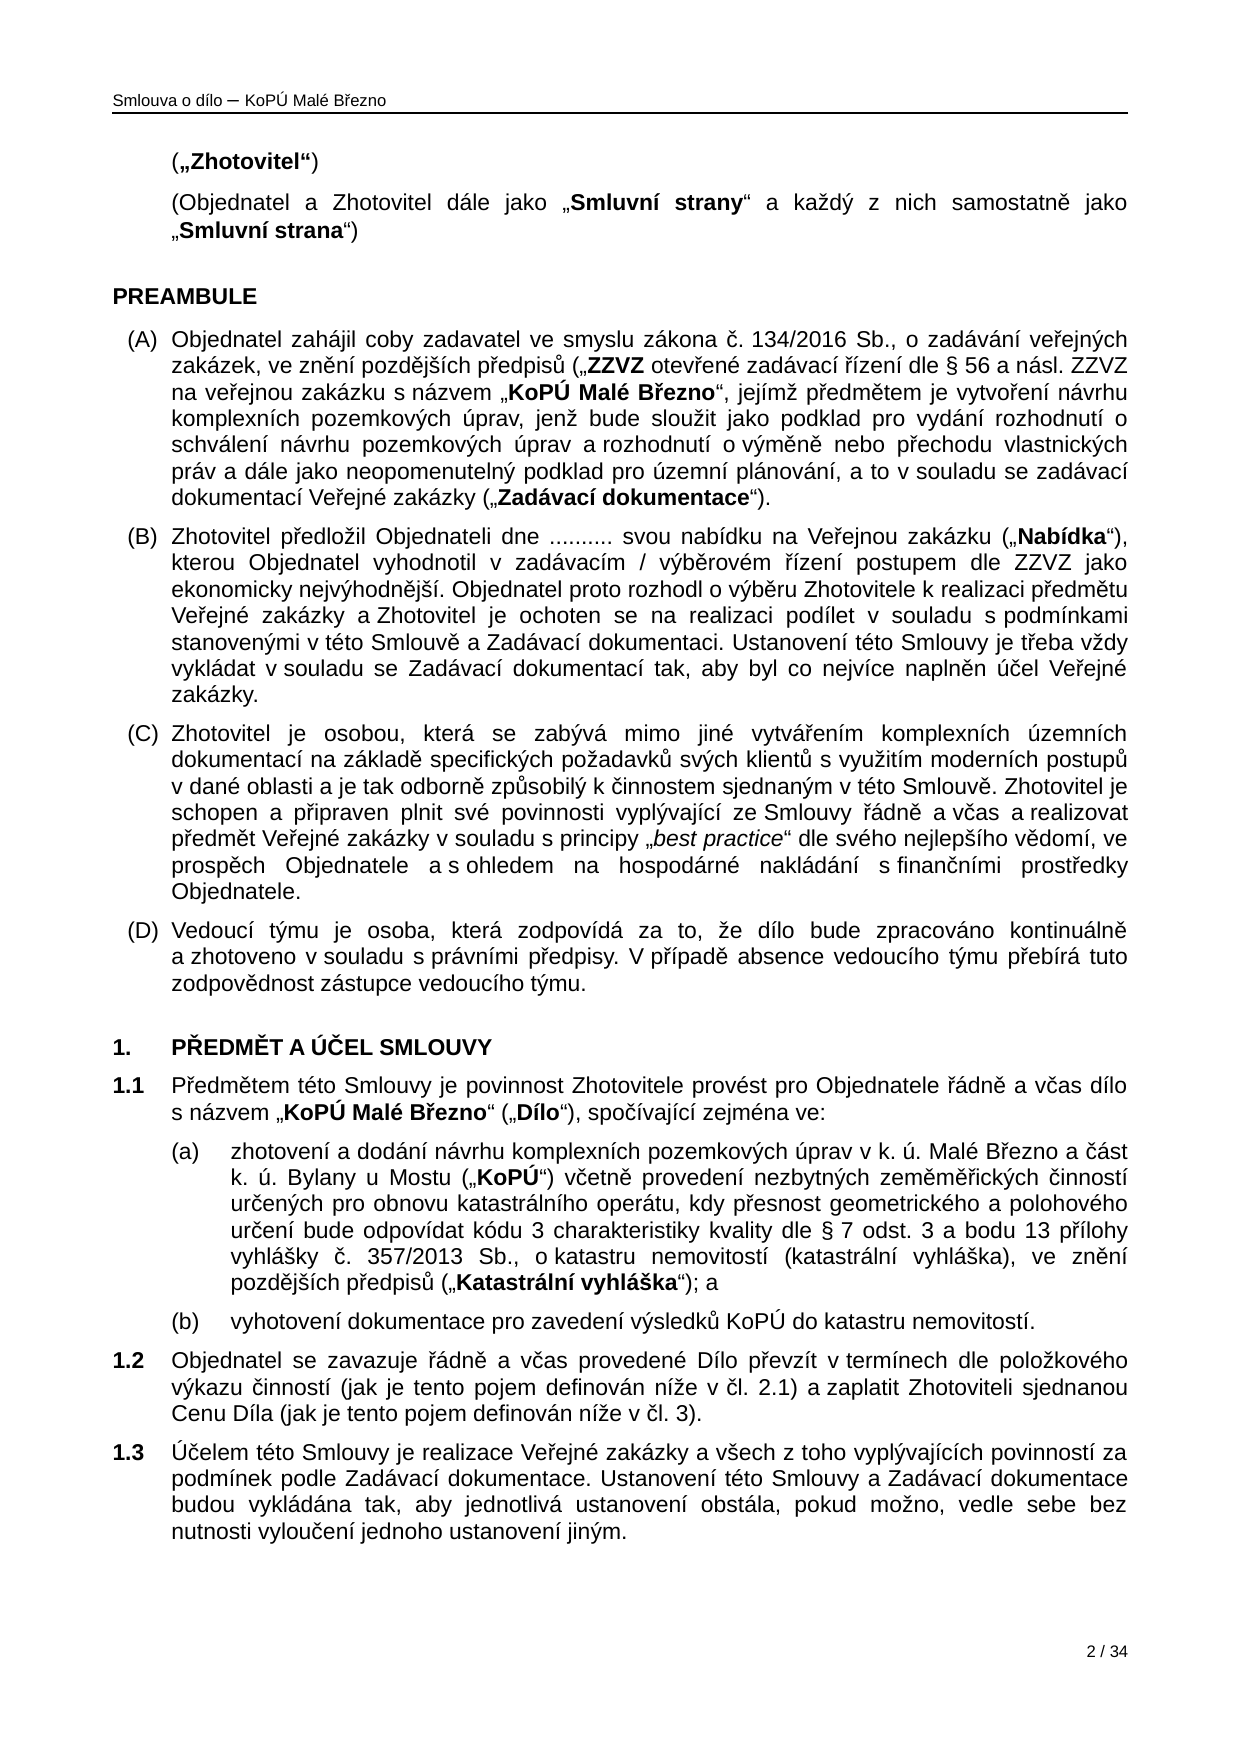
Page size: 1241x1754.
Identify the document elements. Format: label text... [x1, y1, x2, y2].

list vyhotovení dokumentace pro zavedení výsledků KoPÚ do katastru nemovitostí. [171, 1308, 1128, 1334]
text Zhotovitel je osobou, která se zabývá mimo jiné vytvářením komplexních územních dokumentací na základě specifických požadavků svých klientů s využitím moderních postupů v dané oblasti a je tak odborně způsobilý k činnostem sjednaným v této Smlouvě. Zhotovitel je schopen a připraven plnit své povinnosti vyplývající ze Smlouvy řádně a včas a realizovat předmět Veřejné zakázky v souladu s principy „best practice“ dle svého nejlepšího vědomí, ve prospěch Objednatele a s ohledem na hospodárné nakládání s finančními prostředky Objednatele. [127, 720, 1128, 904]
text („Zhotovitel“) [171, 148, 1128, 174]
text Zhotovitel předložil Objednateli dne .......... svou nabídku na Veřejnou zakázku („Nabídka“), kterou Objednatel vyhodnotil v zadávacím / výběrovém řízení postupem dle ZZVZ jako ekonomicky nejvýhodnější. Objednatel proto rozhodl o výběru Zhotovitele k realizaci předmětu Veřejné zakázky a Zhotovitel je ochoten se na realizaci podílet v souladu s podmínkami stanovenými v této Smlouvě a Zadávací dokumentaci. Ustanovení této Smlouvy je třeba vždy vykládat v souladu se Zadávací dokumentací tak, aby byl co nejvíce naplněn účel Veřejné zakázky. [127, 523, 1128, 707]
text Předmět a účel smlouvy [112, 1033, 1128, 1060]
text Vedoucí týmu je osoba, která zodpovídá za to, že dílo bude zpracováno kontinuálně a zhotoveno v souladu s právními předpisy. V případě absence vedoucího týmu přebírá tuto zodpovědnost zástupce vedoucího týmu. [127, 917, 1128, 996]
text (Objednatel a Zhotovitel dále jako „Smluvní strany“ a každý z nich samostatně jako „Smluvní strana“) [171, 189, 1128, 243]
text Objednatel zahájil coby zadavatel ve smyslu zákona č. 134/2016 Sb., o zadávání veřejných zakázek, ve znění pozdějších předpisů („ZZVZ otevřené zadávací řízení dle § 56 a násl. ZZVZ na veřejnou zakázku s názvem „KoPÚ Malé Březno“, jejímž předmětem je vytvoření návrhu komplexních pozemkových úprav, jenž bude sloužit jako podklad pro vydání rozhodnutí o schválení návrhu pozemkových úprav a rozhodnutí o výměně nebo přechodu vlastnických práv a dále jako neopomenutelný podklad pro územní plánování, a to v souladu se zadávací dokumentací Veřejné zakázky („Zadávací dokumentace“). [127, 326, 1128, 511]
text Účelem této Smlouvy je realizace Veřejné zakázky a všech z toho vyplývajících povinností za podmínek podle Zadávací dokumentace. Ustanovení této Smlouvy a Zadávací dokumentace budou vykládána tak, aby jednotlivá ustanovení obstála, pokud možno, vedle sebe bez nutnosti vyloučení jednoho ustanovení jiným. [112, 1439, 1128, 1544]
text Předmětem této Smlouvy je povinnost Zhotovitele provést pro Objednatele řádně a včas dílo s názvem „KoPÚ Malé Březno“ („Dílo“), spočívající zejména ve: [112, 1072, 1128, 1125]
text Objednatel se zavazuje řádně a včas provedené Dílo převzít v termínech dle položkového výkazu činností (jak je tento pojem definován níže v čl. 2.1) a zaplatit Zhotoviteli sjednanou Cenu Díla (jak je tento pojem definován níže v čl. 3). [112, 1347, 1128, 1426]
list zhotovení a dodání návrhu komplexních pozemkových úprav v k. ú. Malé Březno a část k. ú. Bylany u Mostu („KoPÚ“) včetně provedení nezbytných zeměměřických činností určených pro obnovu katastrálního operátu, kdy přesnost geometrického a polohového určení bude odpovídat kódu 3 charakteristiky kvality dle § 7 odst. 3 a bodu 13 přílohy vyhlášky č. 357/2013 Sb., o katastru nemovitostí (katastrální vyhláška), ve znění pozdějších předpisů („Katastrální vyhláška“); a [171, 1138, 1128, 1296]
subtitle Preambule [112, 283, 1128, 309]
